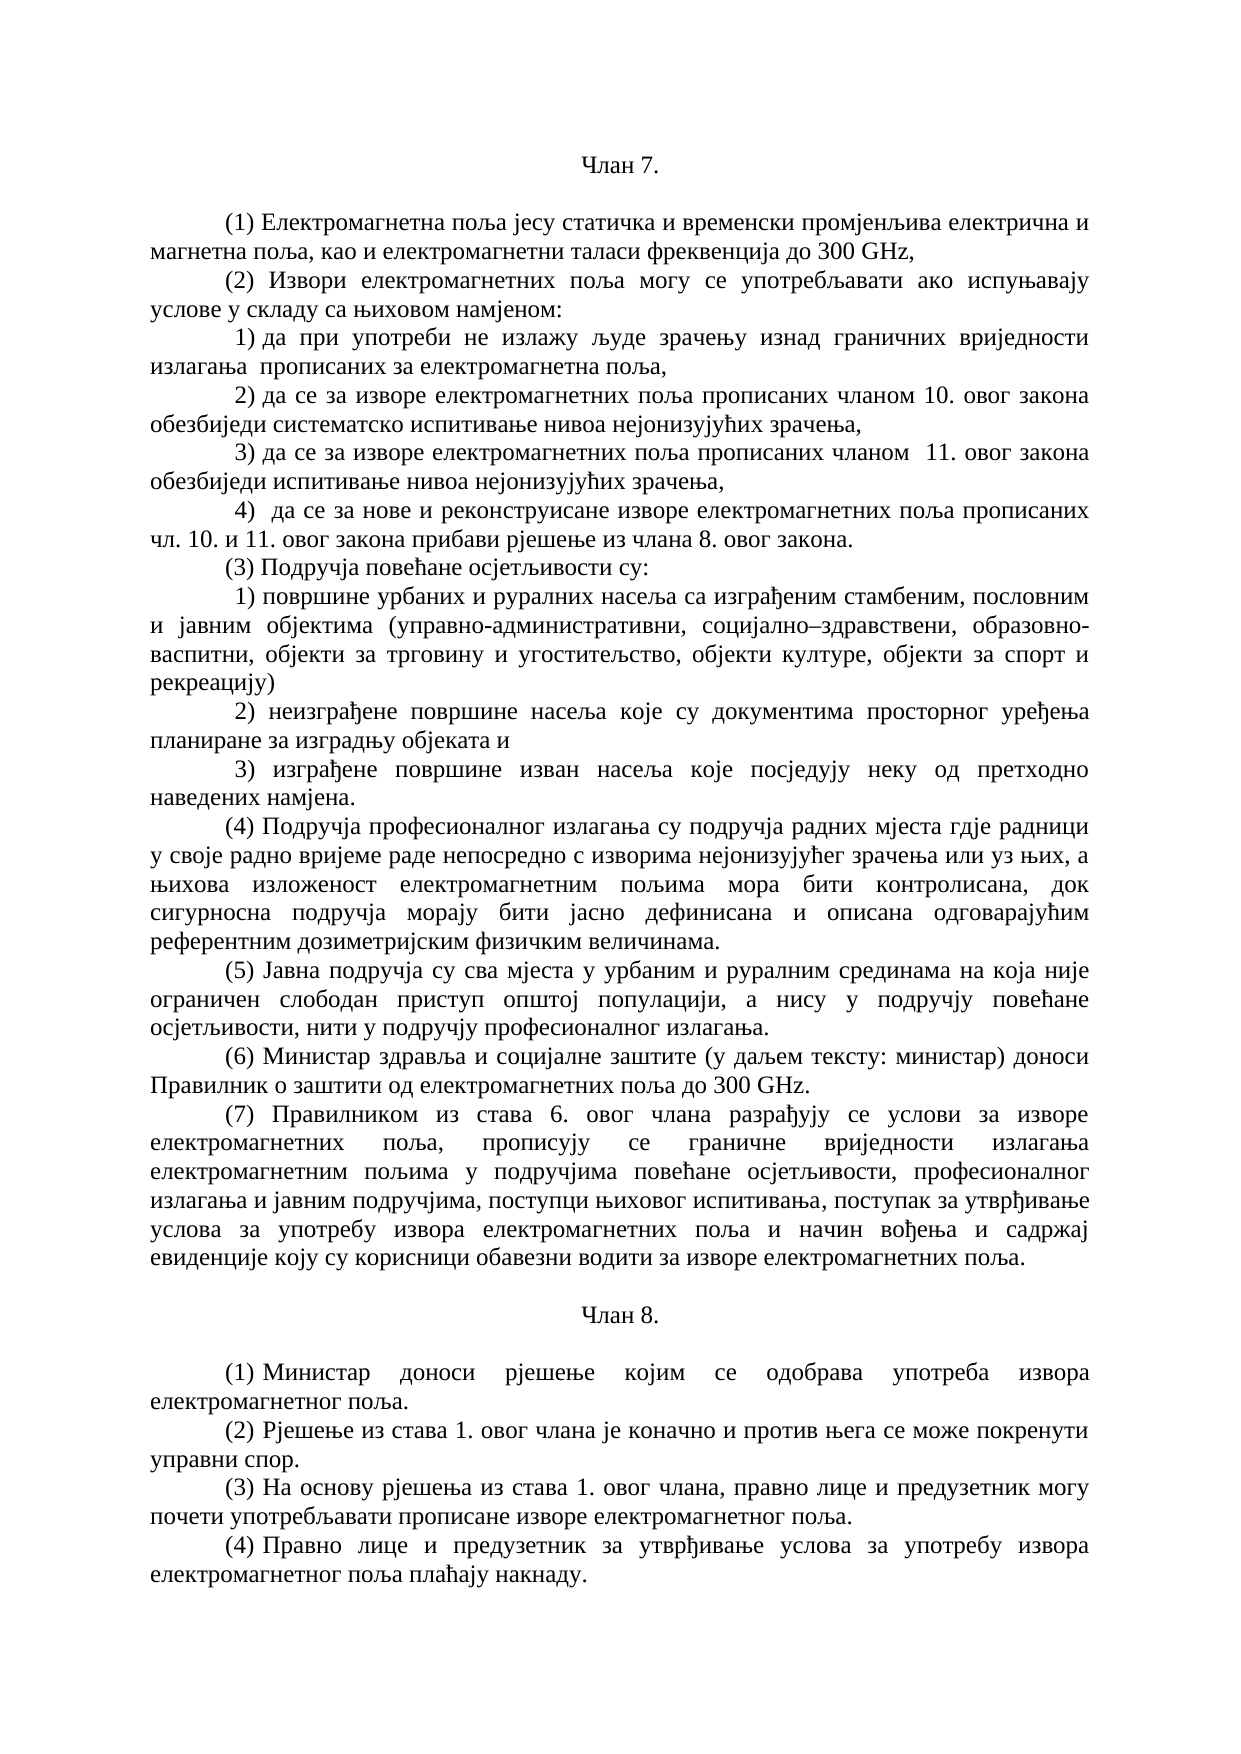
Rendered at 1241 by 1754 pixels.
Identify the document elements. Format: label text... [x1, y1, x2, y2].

list На основу рјешења из става 1. овог члана, правно лице и предузетник могу почети употребљавати прописане изворе електромагнетног поља. [150, 1472, 1090, 1530]
text Члан 8. [150, 1300, 1090, 1329]
list да се за изворе електромагнетних поља прописаних чланом 10. овог закона обезбиједи систематско испитивање нивоа нејонизујућих зрачења, [150, 380, 1090, 437]
text 4) да се за нове и реконструисане изворе електромагнетних поља прописаних чл. 10. и 11. овог закона прибави рјешење из члана 8. овог закона. [150, 495, 1090, 552]
list да се за изворе електромагнетних поља прописаних чланом 11. овог закона обезбиједи испитивање нивоа нејонизујућих зрачења, [150, 437, 1090, 495]
list Правно лице и предузетник за утврђивање услова за употребу извора електромагнетног поља плаћају накнаду. [150, 1530, 1090, 1587]
text (2) Извори електромагнетних поља могу се употребљавати ако испуњавају услове у складу са њиховом намјеном: [150, 265, 1090, 322]
list Рјешење из става 1. овог члана је коначно и против њега се може покренути управни спор. [150, 1415, 1090, 1472]
text (4) Подручја професионалног излагања су подручја радних мјеста гдје радници у своје радно вријеме раде непосредно с изворима нејонизујућег зрачења или уз њих, a њихова изложеност електромагнетним пољима мора бити контролисана, док сигурносна подручја морају бити јасно дефинисана и описана одговарајућим референтним дозиметријским физичким величинама. [150, 811, 1090, 955]
text 3) изграђене површине изван насеља које посједују неку од претходно наведених намјена. [150, 754, 1090, 811]
text Члан 7. [150, 150, 1090, 179]
list Министар доноси рјешење којим се одобрава употреба извора електромагнетног поља. [150, 1357, 1090, 1415]
text (3) Подручја повећане осјетљивости су: [150, 552, 1090, 581]
text (7) Правилником из става 6. овог члана разрађују се услови за изворе електромагнетних поља, прописују се граничне вриједности излагања електромагнетним пољима у подручјима повећане осјетљивости, професионалног излагања и јавним подручјима, поступци њиховог испитивања, поступак за утврђивање услова за употребу извора електромагнетних поља и начин вођења и садржај евиденције коју су корисници обавезни водити за изворе електромагнетних поља. [150, 1099, 1090, 1271]
text (6) Министар здравља и социјалне заштите (у даљем тексту: министар) доноси Правилник о заштити од електромагнетних поља до 300 GHz. [150, 1041, 1090, 1099]
text 2) неизграђене површине насеља које су документима просторног уређења планиране за изградњу објеката и [150, 696, 1090, 754]
list да при употреби не излажу људе зрачењу изнад граничних вриједности излагања прописаних за електромагнетна поља, [150, 322, 1090, 380]
text (1) Електромагнетна поља јесу статичка и временски промјенљива електрична и магнетна поља, као и електромагнетни таласи фреквенција до 300 GHz, [150, 207, 1090, 265]
text 1) површине урбаних и руралних насеља са изграђеним стамбеним, пословним и јавним објектима (управно-административни, социјално–здравствени, образовно-васпитни, објекти за трговину и угоститељство, објекти културе, објекти за спорт и рекреацију) [150, 581, 1090, 696]
text (5) Јавна подручја су сва мјеста у урбаним и руралним срединама на која није ограничен слободан приступ општој популацији, а нису у подручју повећане осјетљивости, нити у подручју професионалног излагања. [150, 955, 1090, 1041]
